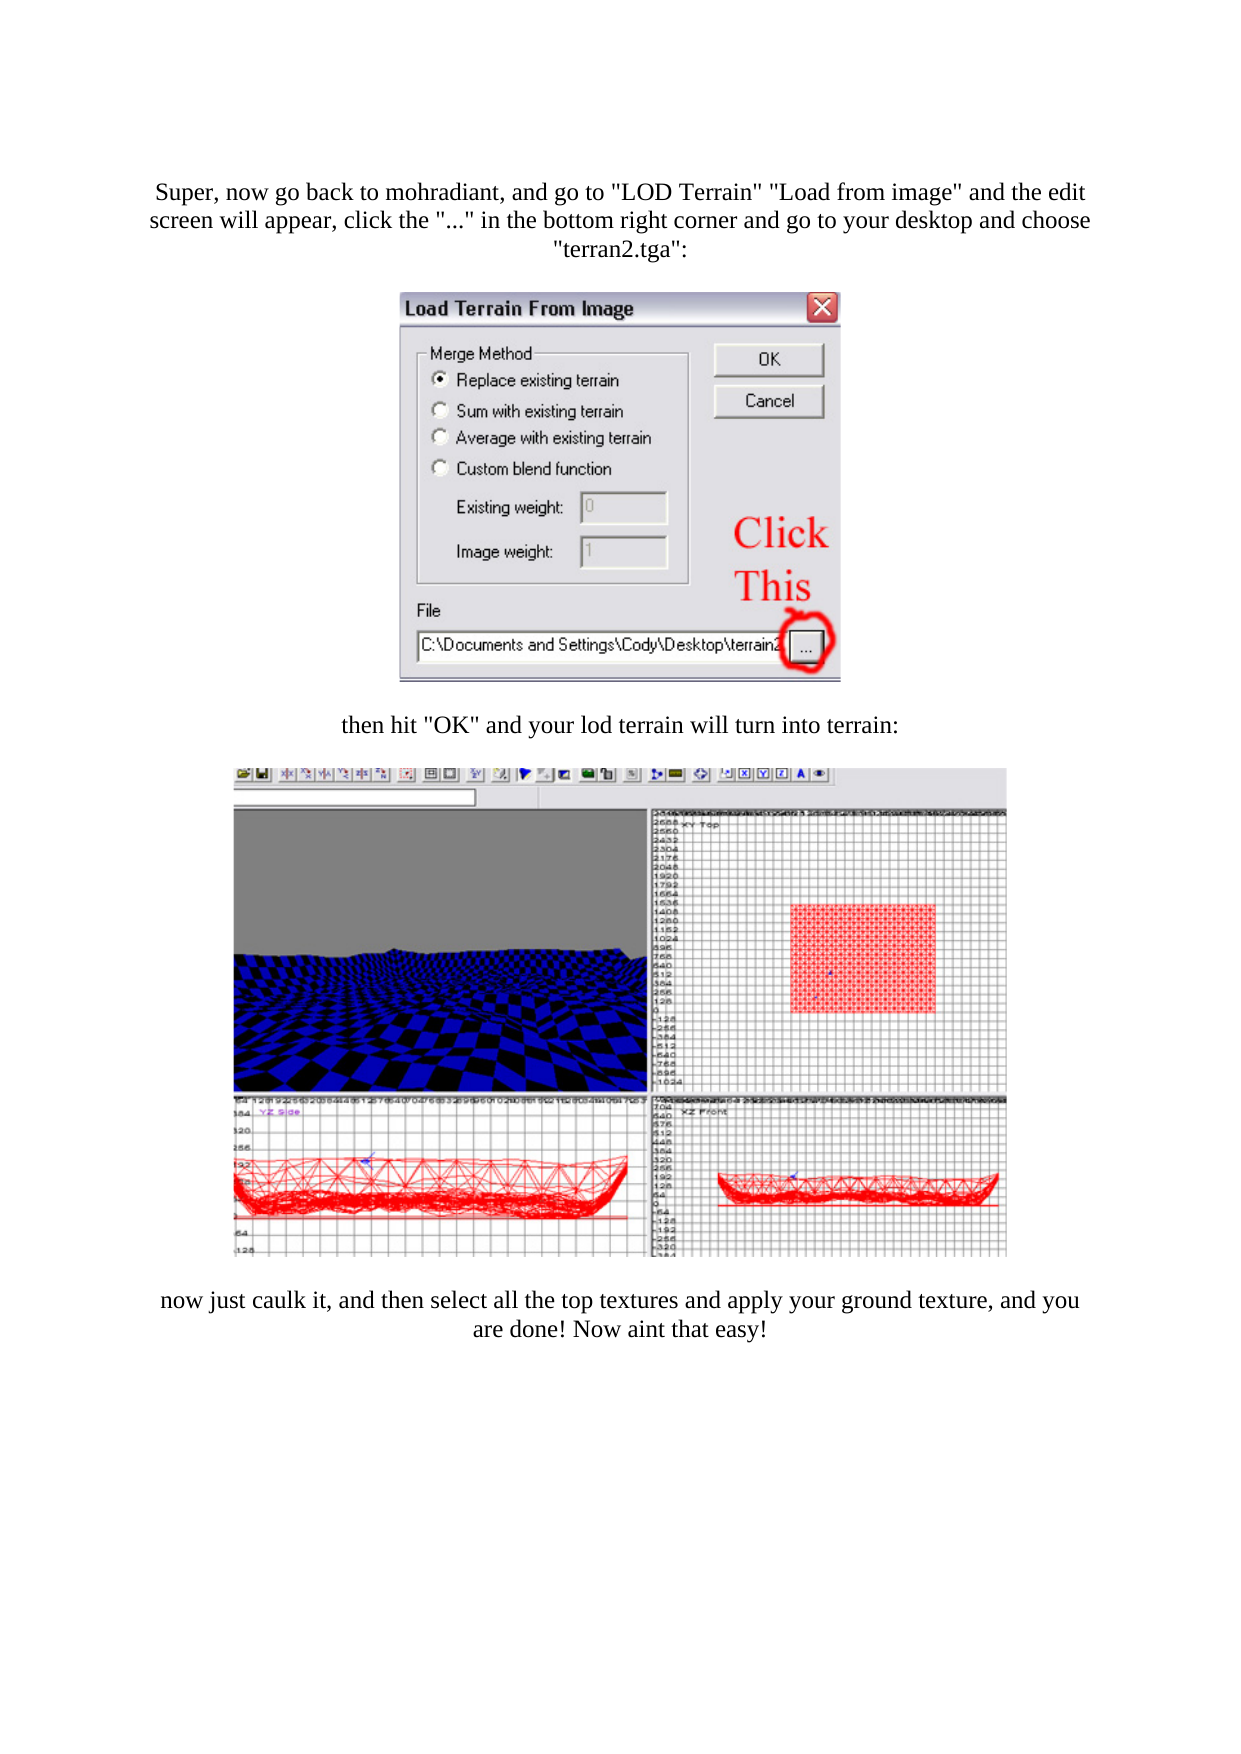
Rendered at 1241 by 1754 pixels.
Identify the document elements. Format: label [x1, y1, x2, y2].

picture [233, 768, 1007, 1257]
table_cell [148, 148, 1093, 1372]
picture [399, 292, 841, 682]
